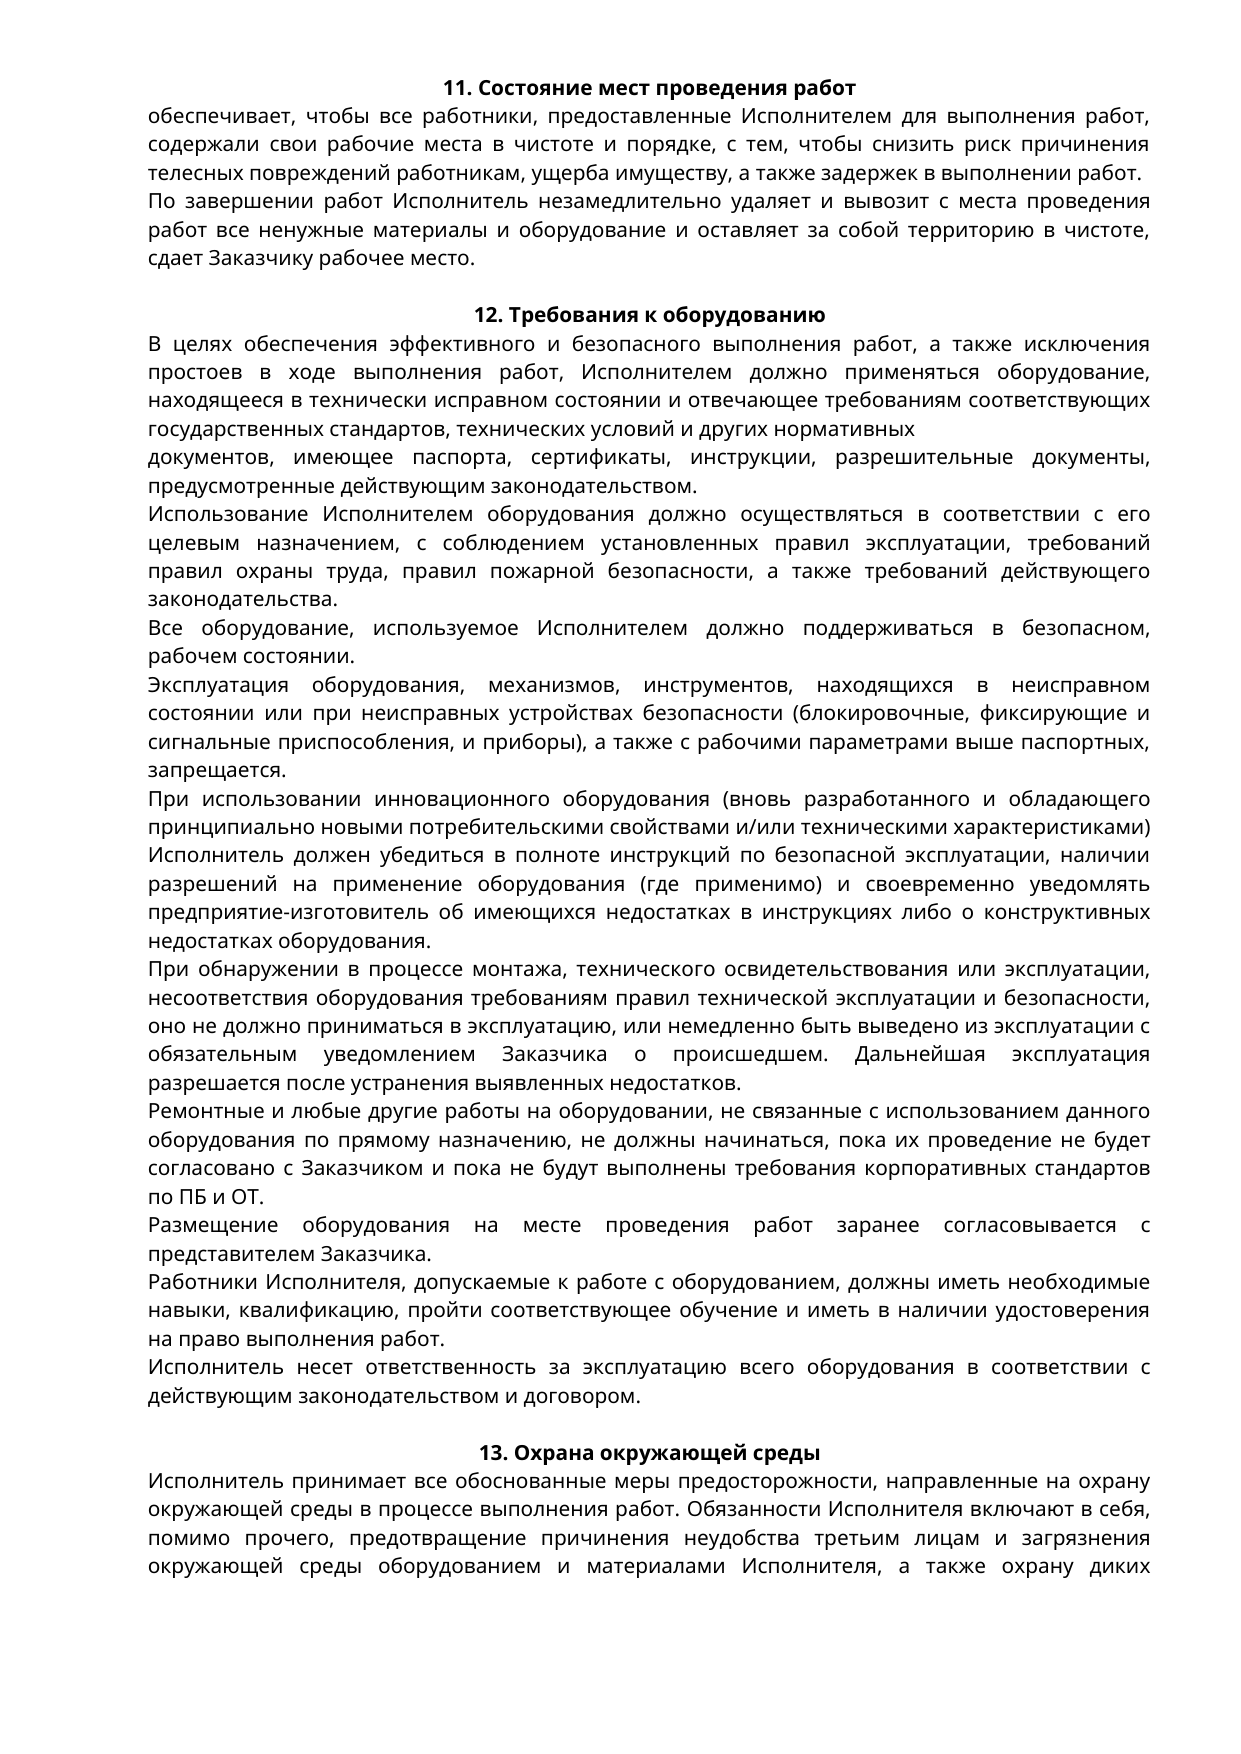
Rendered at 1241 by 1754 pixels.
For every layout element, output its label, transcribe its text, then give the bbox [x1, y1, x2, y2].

text При обнаружении в процессе монтажа, технического освидетельствования или эксплуатации, несоответствия оборудования требованиям правил технической эксплуатации и безопасности, оно не должно приниматься в эксплуатацию, или немедленно быть выведено из эксплуатации с обязательным уведомлением Заказчика о происшедшем. Дальнейшая эксплуатация разрешается после устранения выявленных недостатков. [148, 954, 1152, 1096]
text Исполнитель несет ответственность за эксплуатацию всего оборудования в соответствии с действующим законодательством и договором. [148, 1352, 1152, 1409]
text 13. Охрана окружающей среды [148, 1438, 1152, 1466]
text Использование Исполнителем оборудования должно осуществляться в соответствии с его целевым назначением, с соблюдением установленных правил эксплуатации, требований правил охраны труда, правил пожарной безопасности, а также требований действующего законодательства. [148, 499, 1152, 613]
text По завершении работ Исполнитель незамедлительно удаляет и вывозит с места проведения работ все ненужные материалы и оборудование и оставляет за собой территорию в чистоте, сдает Заказчику рабочее место. [148, 186, 1152, 272]
text В целях обеспечения эффективного и безопасного выполнения работ, а также исключения простоев в ходе выполнения работ, Исполнителем должно применяться оборудование, находящееся в технически исправном состоянии и отвечающее требованиям соответствующих государственных стандартов, технических условий и других нормативных [148, 329, 1152, 442]
text обеспечивает, чтобы все работники, предоставленные Исполнителем для выполнения работ, содержали свои рабочие места в чистоте и порядке, с тем, чтобы снизить риск причинения телесных повреждений работникам, ущерба имуществу, а также задержек в выполнении работ. [148, 101, 1152, 186]
text Эксплуатация оборудования, механизмов, инструментов, находящихся в неисправном состоянии или при неисправных устройствах безопасности (блокировочные, фиксирующие и сигнальные приспособления, и приборы), а также с рабочими параметрами выше паспортных, запрещается. [148, 670, 1152, 784]
text 11. Состояние мест проведения работ [148, 73, 1152, 101]
text При использовании инновационного оборудования (вновь разработанного и обладающего принципиально новыми потребительскими свойствами и/или техническими характеристиками) Исполнитель должен убедиться в полноте инструкций по безопасной эксплуатации, наличии разрешений на применение оборудования (где применимо) и своевременно уведомлять предприятие-изготовитель об имеющихся недостатках в инструкциях либо о конструктивных недостатках оборудования. [148, 784, 1152, 954]
text Ремонтные и любые другие работы на оборудовании, не связанные с использованием данного оборудования по прямому назначению, не должны начинаться, пока их проведение не будет согласовано с Заказчиком и пока не будут выполнены требования корпоративных стандартов по ПБ и ОТ. [148, 1096, 1152, 1210]
text Все оборудование, используемое Исполнителем должно поддерживаться в безопасном, рабочем состоянии. [148, 613, 1152, 670]
text Размещение оборудования на месте проведения работ заранее согласовывается с представителем Заказчика. [148, 1210, 1152, 1267]
text 12. Требования к оборудованию [148, 300, 1152, 329]
text Работники Исполнителя, допускаемые к работе с оборудованием, должны иметь необходимые навыки, квалификацию, пройти соответствующее обучение и иметь в наличии удостоверения на право выполнения работ. [148, 1267, 1152, 1352]
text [148, 1466, 1152, 1580]
text документов, имеющее паспорта, сертификаты, инструкции, разрешительные документы, предусмотренные действующим законодательством. [148, 442, 1152, 499]
